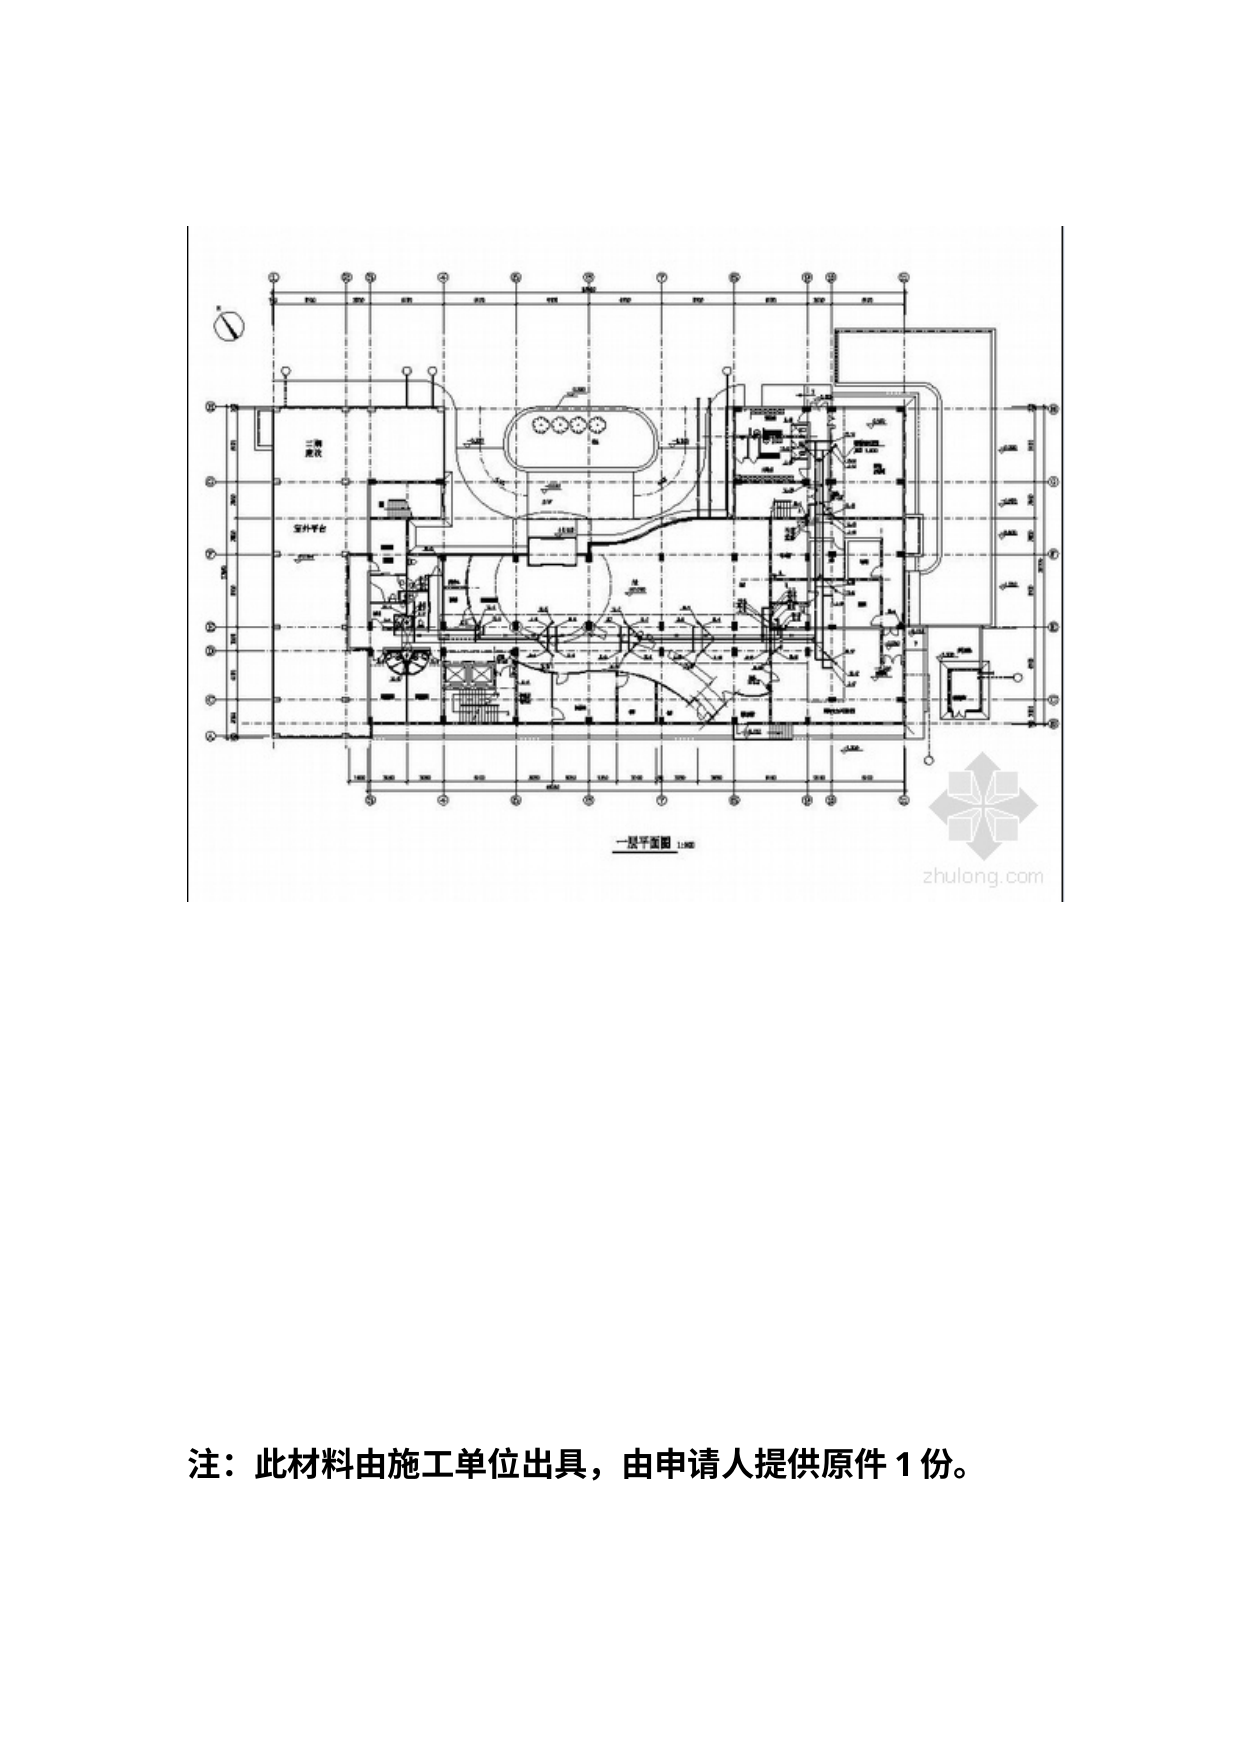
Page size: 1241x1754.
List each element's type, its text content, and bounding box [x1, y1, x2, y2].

picture [187, 226, 1065, 902]
text 注：此材料由施工单位出具，由申请人提供原件1份。 [187, 1429, 1053, 1494]
